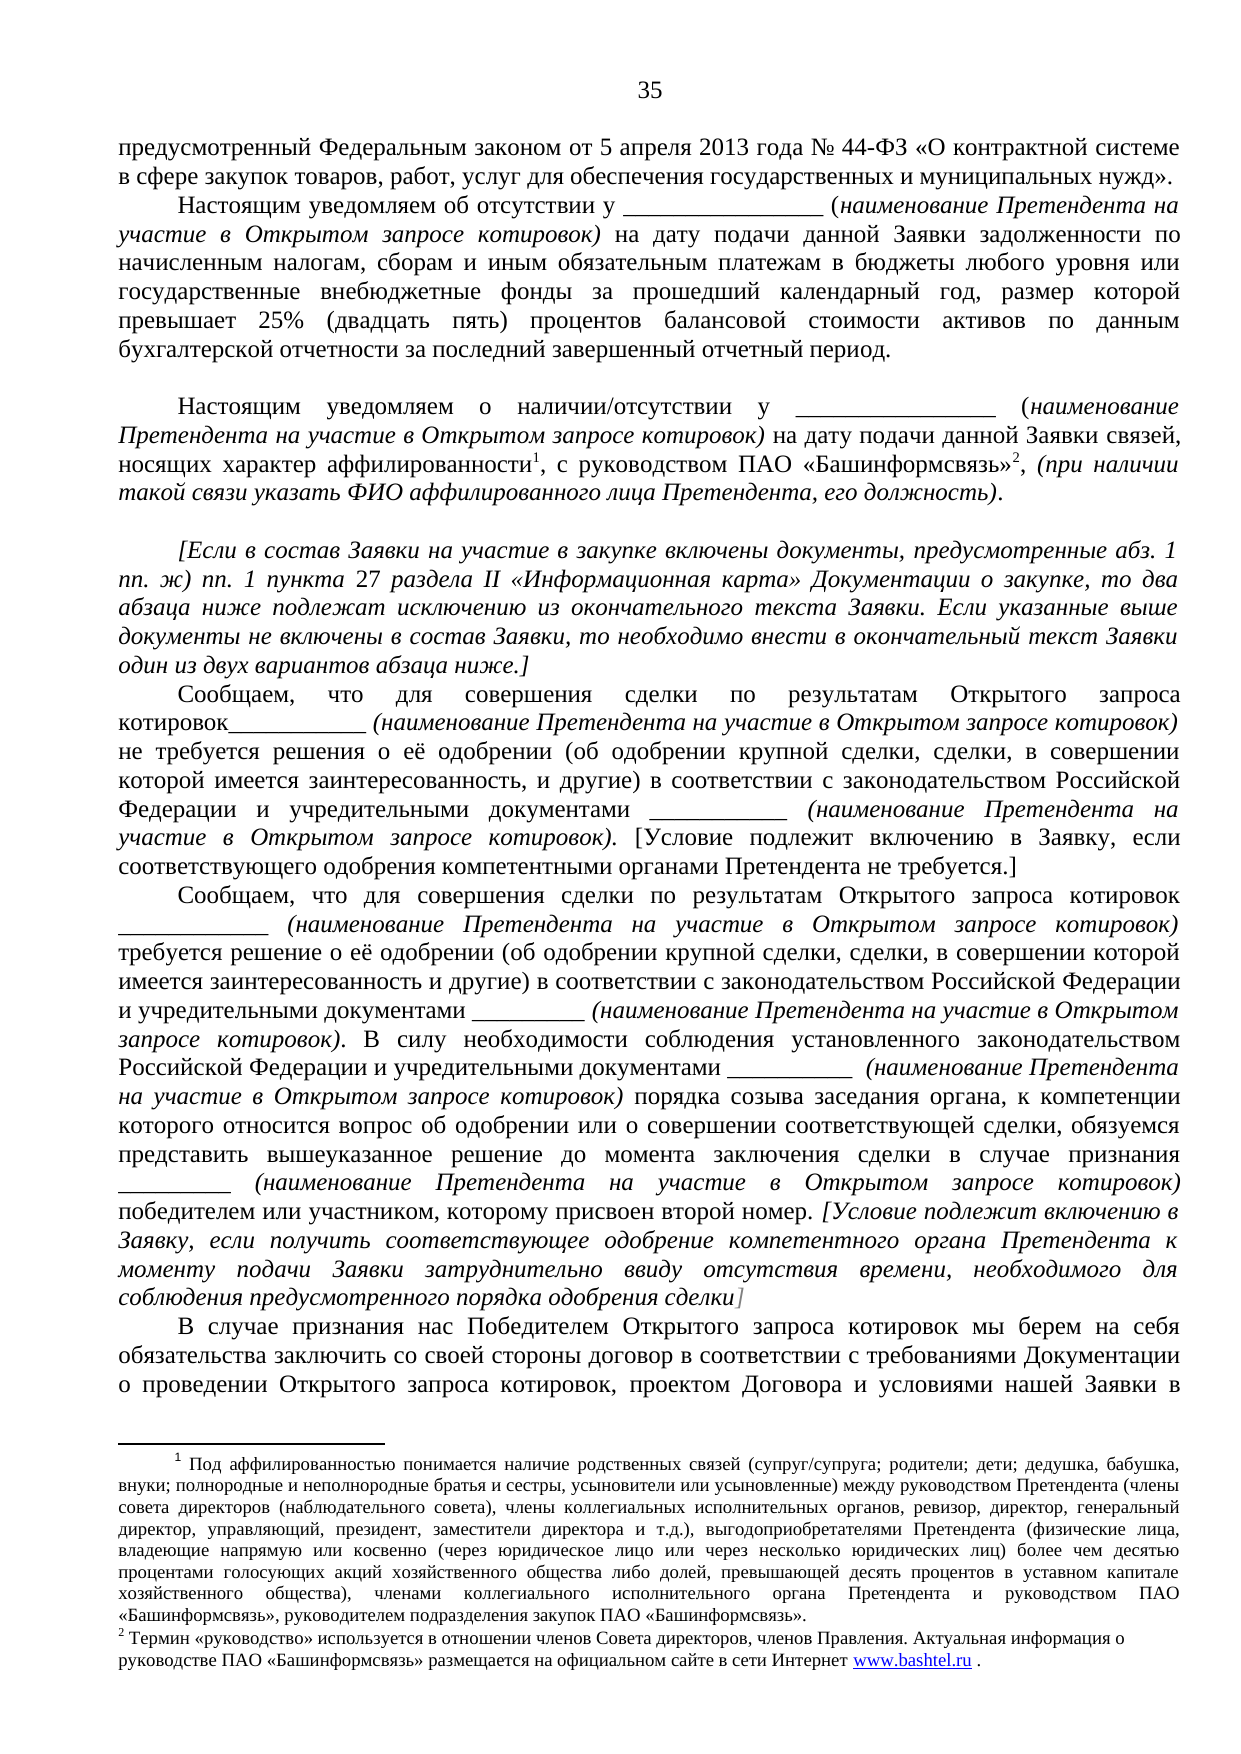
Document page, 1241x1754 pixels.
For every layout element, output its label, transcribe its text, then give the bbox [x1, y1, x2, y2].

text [118, 132, 1181, 190]
text Настоящим уведомляем об отсутствии у ________________ (наименование Претендента на участие в Открытом запросе котировок) на дату подачи данной Заявки задолженности по начисленным налогам, сборам и иным обязательным платежам в бюджеты любого уровня или государственные внебюджетные фонды за прошедший календарный год, размер которой превышает 25% (двадцать пять) процентов балансовой стоимости активов по данным бухгалтерской отчетности за последний завершенный отчетный период. [118, 190, 1181, 362]
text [118, 1311, 1181, 1397]
text Настоящим уведомляем о наличии/отсутствии у ________________ (наименование Претендента на участие в Открытом запросе котировок) на дату подачи данной Заявки связей, носящих характер аффилированности, с руководством ПАО «Башинформсвязь», (при наличии такой связи указать ФИО аффилированного лица Претендента, его должность). [118, 391, 1181, 506]
text Сообщаем, что для совершения сделки по результатам Открытого запроса котировок ____________ (наименование Претендента на участие в Открытом запросе котировок) требуется решение о её одобрении (об одобрении крупной сделки, сделки, в совершении которой имеется заинтересованность и другие) в соответствии с законодательством Российской Федерации и учредительными документами _________ (наименование Претендента на участие в Открытом запросе котировок). В силу необходимости соблюдения установленного законодательством Российской Федерации и учредительными документами __________ (наименование Претендента на участие в Открытом запросе котировок) порядка созыва заседания органа, к компетенции которого относится вопрос об одобрении или о совершении соответствующей сделки, обязуемся представить вышеуказанное решение до момента заключения сделки в случае признания _________ (наименование Претендента на участие в Открытом запросе котировок) победителем или участником, которому присвоен второй номер. [Условие подлежит включению в Заявку, если получить соответствующее одобрение компетентного органа Претендента к моменту подачи Заявки затруднительно ввиду отсутствия времени, необходимого для соблюдения предусмотренного порядка одобрения сделки] [118, 880, 1181, 1311]
text Сообщаем, что для совершения сделки по результатам Открытого запроса котировок___________ (наименование Претендента на участие в Открытом запросе котировок) не требуется решения о её одобрении (об одобрении крупной сделки, сделки, в совершении которой имеется заинтересованность, и другие) в соответствии с законодательством Российской Федерации и учредительными документами ___________ (наименование Претендента на участие в Открытом запросе котировок). [Условие подлежит включению в Заявку, если соответствующего одобрения компетентными органами Претендента не требуется.] [118, 679, 1181, 880]
text [Если в состав Заявки на участие в закупке включены документы, предусмотренные абз. 1 пп. ж) пп. 1 пункта 27 раздела II «Информационная карта» Документации о закупке, то два абзаца ниже подлежат исключению из окончательного текста Заявки. Если указанные выше документы не включены в состав Заявки, то необходимо внести в окончательный текст Заявки один из двух вариантов абзаца ниже.] [118, 535, 1181, 679]
